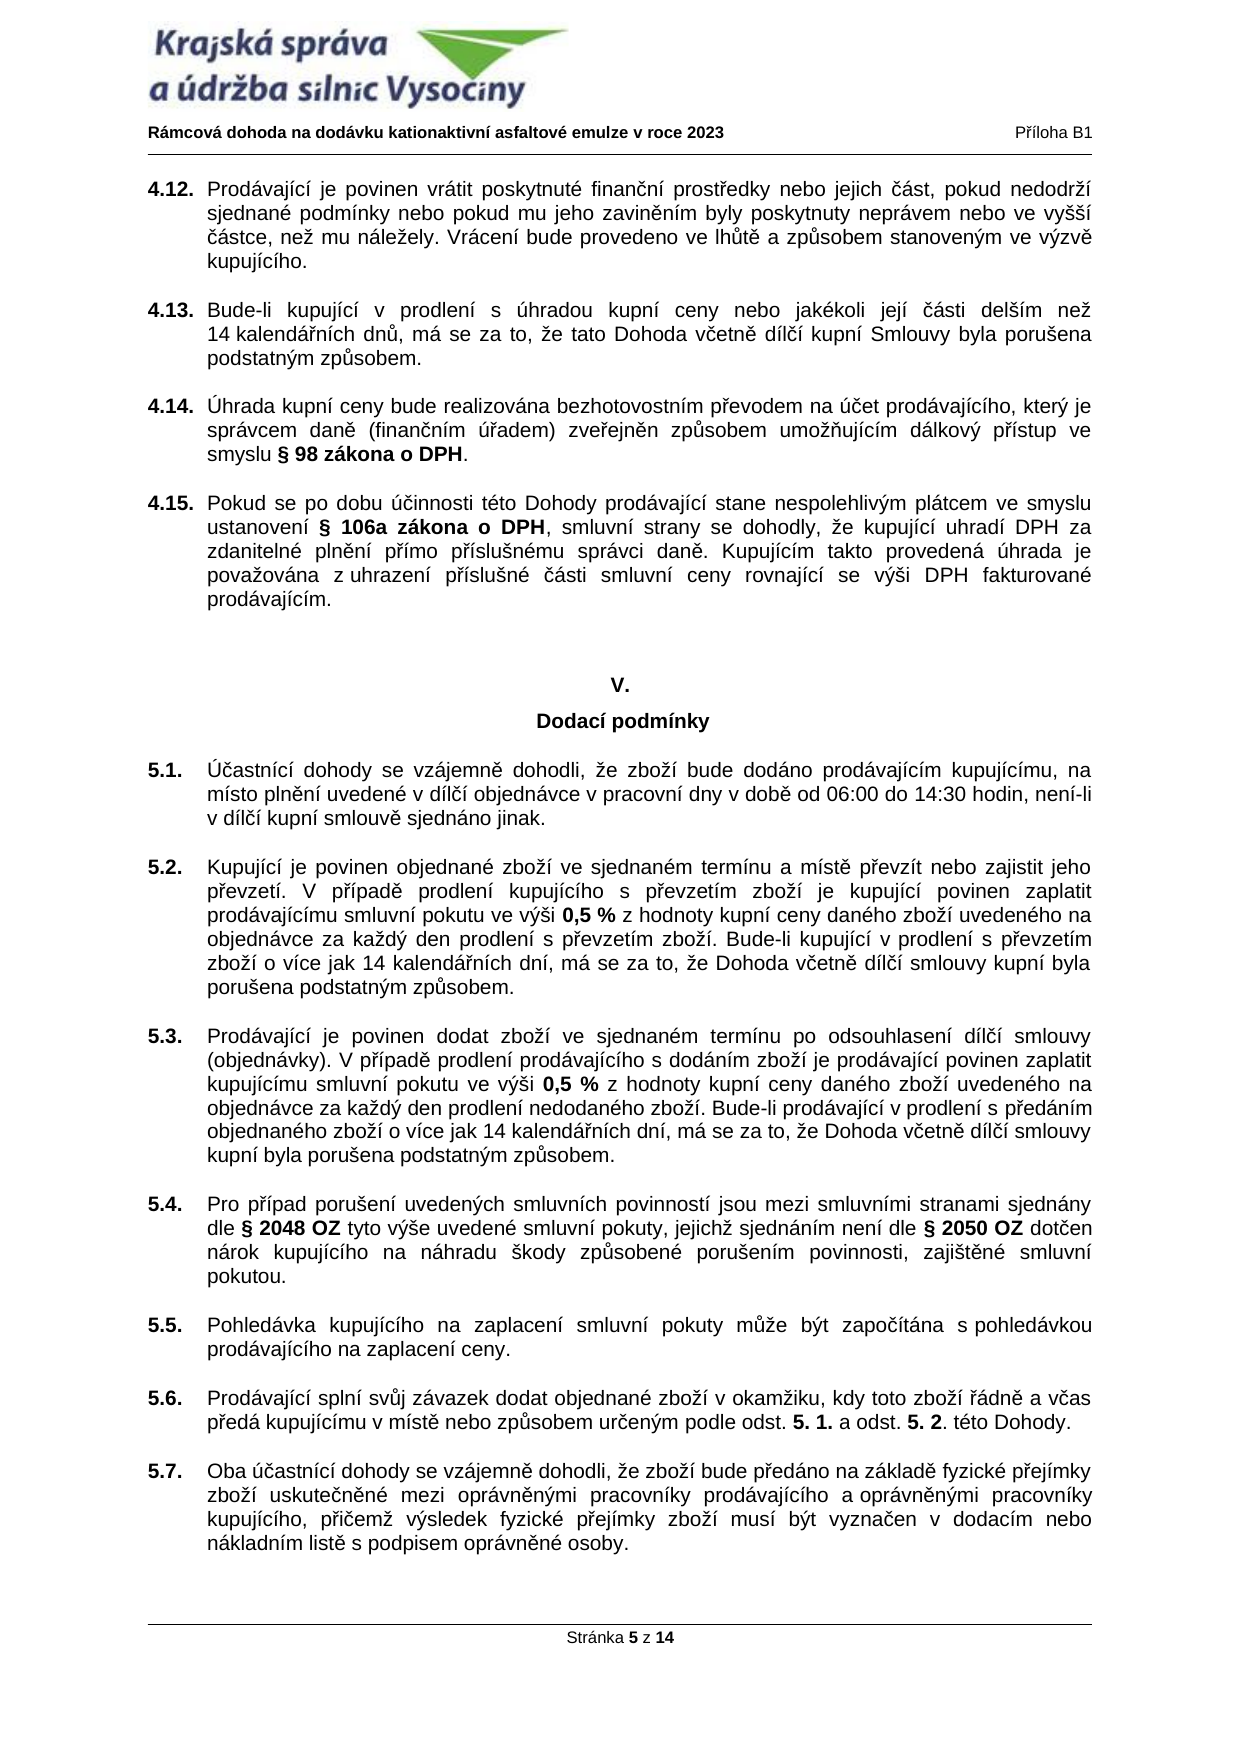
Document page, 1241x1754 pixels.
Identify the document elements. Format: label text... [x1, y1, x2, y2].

list Oba účastnící dohody se vzájemně dohodli, že zboží bude předáno na základě fyzické přejímky zboží uskutečněné mezi oprávněnými pracovníky prodávajícího a oprávněnými pracovníky kupujícího, přičemž výsledek fyzické přejímky zboží musí být vyznačen v dodacím nebo nákladním listě s podpisem oprávněné osoby. [148, 1459, 1092, 1555]
list Účastnící dohody se vzájemně dohodli, že zboží bude dodáno prodávajícím kupujícímu, na místo plnění uvedené v dílčí objednávce v pracovní dny v době od 06:00 do 14:30 hodin, není-li v dílčí kupní smlouvě sjednáno jinak. [148, 758, 1092, 830]
list Úhrada kupní ceny bude realizována bezhotovostním převodem na účet prodávajícího, který je správcem daně (finančním úřadem) zveřejněn způsobem umožňujícím dálkový přístup ve smyslu § 98 zákona o DPH. [148, 394, 1092, 466]
list Kupující je povinen objednané zboží ve sjednaném termínu a místě převzít nebo zajistit jeho převzetí. V případě prodlení kupujícího s převzetím zboží je kupující povinen zaplatit prodávajícímu smluvní pokutu ve výši 0,5 % z hodnoty kupní ceny daného zboží uvedeného na objednávce za každý den prodlení s převzetím zboží. Bude-li kupující v prodlení s převzetím zboží o více jak 14 kalendářních dní, má se za to, že Dohoda včetně dílčí smlouvy kupní byla porušena podstatným způsobem. [148, 855, 1092, 998]
list Pohledávka kupujícího na zaplacení smluvní pokuty může být započítána s pohledávkou prodávajícího na zaplacení ceny. [148, 1313, 1092, 1361]
picture [147, 21, 569, 112]
text V. [148, 672, 1092, 696]
list Pro případ porušení uvedených smluvních povinností jsou mezi smluvními stranami sjednány dle § 2048 OZ tyto výše uvedené smluvní pokuty, jejichž sjednáním není dle § 2050 OZ dotčen nárok kupujícího na náhradu škody způsobené porušením povinnosti, zajištěné smluvní pokutou. [148, 1192, 1092, 1288]
list Prodávající je povinen vrátit poskytnuté finanční prostředky nebo jejich část, pokud nedodrží sjednané podmínky nebo pokud mu jeho zaviněním byly poskytnuty neprávem nebo ve vyšší částce, než mu náležely. Vrácení bude provedeno ve lhůtě a způsobem stanoveným ve výzvě kupujícího. [148, 177, 1092, 272]
list Prodávající splní svůj závazek dodat objednané zboží v okamžiku, kdy toto zboží řádně a včas předá kupujícímu v místě nebo způsobem určeným podle odst. 5. 1. a odst. 5. 2. této Dohody. [148, 1386, 1092, 1434]
list Prodávající je povinen dodat zboží ve sjednaném termínu po odsouhlasení dílčí smlouvy (objednávky). V případě prodlení prodávajícího s dodáním zboží je prodávající povinen zaplatit kupujícímu smluvní pokutu ve výši 0,5 % z hodnoty kupní ceny daného zboží uvedeného na objednávce za každý den prodlení nedodaného zboží. Bude-li prodávající v prodlení s předáním objednaného zboží o více jak 14 kalendářních dní, má se za to, že Dohoda včetně dílčí smlouvy kupní byla porušena podstatným způsobem. [148, 1023, 1092, 1167]
text Dodací podmínky [148, 709, 1092, 733]
list Bude-li kupující v prodlení s úhradou kupní ceny nebo jakékoli její části delším než 14 kalendářních dnů, má se za to, že tato Dohoda včetně dílčí kupní Smlouvy byla porušena podstatným způsobem. [148, 297, 1092, 369]
list Pokud se po dobu účinnosti této Dohody prodávající stane nespolehlivým plátcem ve smyslu ustanovení § 106a zákona o DPH, smluvní strany se dohodly, že kupující uhradí DPH za zdanitelné plnění přímo příslušnému správci daně. Kupujícím takto provedená úhrada je považována z uhrazení příslušné části smluvní ceny rovnající se výši DPH fakturované prodávajícím. [148, 491, 1092, 611]
